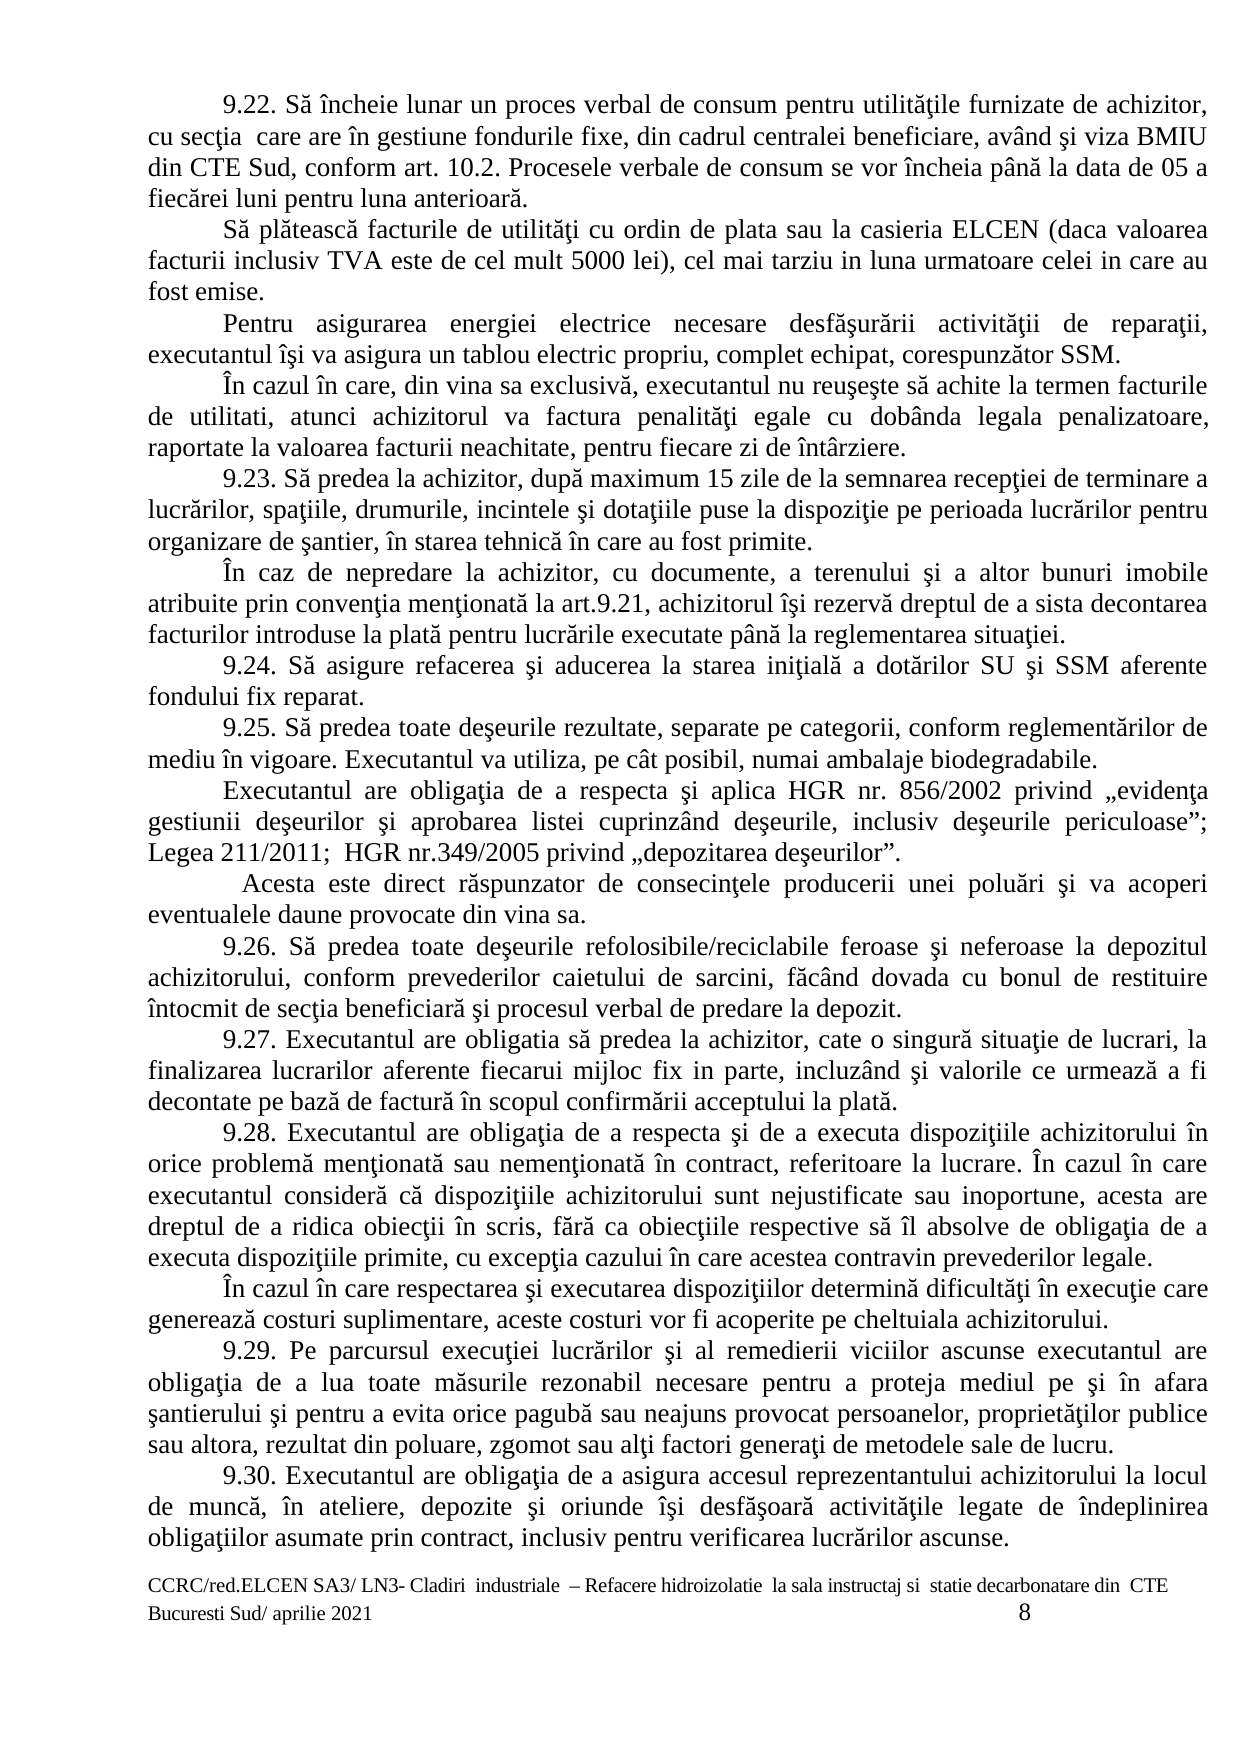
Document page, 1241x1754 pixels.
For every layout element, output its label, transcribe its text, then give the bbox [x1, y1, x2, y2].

text 9.30. Executantul are obligaţia de a asigura accesul reprezentantului achizitorului la locul de muncă, în ateliere, depozite şi oriunde îşi desfăşoară activităţile legate de îndeplinirea obligaţiilor asumate prin contract, inclusiv pentru verificarea lucrărilor ascunse. [148, 1459, 1209, 1552]
text În caz de nepredare la achizitor, cu documente, a terenului şi a altor bunuri imobile atribuite prin convenţia menţionată la art.9.21, achizitorul îşi rezervă dreptul de a sista decontarea facturilor introduse la plată pentru lucrările executate până la reglementarea situaţiei. [148, 556, 1209, 649]
text 9.22. Să încheie lunar un proces verbal de consum pentru utilităţile furnizate de achizitor, cu secţia care are în gestiune fondurile fixe, din cadrul centralei beneficiare, având şi viza BMIU din CTE Sud, conform art. 10.2. Procesele verbale de consum se vor încheia până la data de 05 a fiecărei luni pentru luna anterioară. [148, 89, 1209, 213]
text 9.28. Executantul are obligaţia de a respecta şi de a executa dispoziţiile achizitorului în orice problemă menţionată sau nemenţionată în contract, referitoare la lucrare. În cazul în care executantul consideră că dispoziţiile achizitorului sunt nejustificate sau inoportune, acesta are dreptul de a ridica obiecţii în scris, fără ca obiecţiile respective să îl absolve de obligaţia de a executa dispoziţiile primite, cu excepţia cazului în care acestea contravin prevederilor legale. [148, 1116, 1209, 1272]
text Acesta este direct răspunzator de consecinţele producerii unei poluări şi va acoperi eventualele daune provocate din vina sa. [148, 867, 1209, 929]
text Pentru asigurarea energiei electrice necesare desfăşurării activităţii de reparaţii, executantul îşi va asigura un tablou electric propriu, complet echipat, corespunzător SSM. [148, 307, 1209, 369]
text 9.25. Să predea toate deşeurile rezultate, separate pe categorii, conform reglementărilor de mediu în vigoare. Executantul va utiliza, pe cât posibil, numai ambalaje biodegradabile. [148, 712, 1209, 774]
text 9.27. Executantul are obligatia să predea la achizitor, cate o singură situaţie de lucrari, la finalizarea lucrarilor aferente fiecarui mijloc fix in parte, incluzând şi valorile ce urmează a fi decontate pe bază de factură în scopul confirmării acceptului la plată. [148, 1023, 1209, 1116]
text Să plătească facturile de utilităţi cu ordin de plata sau la casieria ELCEN (daca valoarea facturii inclusiv TVA este de cel mult 5000 lei), cel mai tarziu in luna urmatoare celei in care au fost emise. [148, 213, 1209, 307]
text 9.26. Să predea toate deşeurile refolosibile/reciclabile feroase şi neferoase la depozitul achizitorului, conform prevederilor caietului de sarcini, făcând dovada cu bonul de restituire întocmit de secţia beneficiară şi procesul verbal de predare la depozit. [148, 929, 1209, 1023]
text În cazul în care, din vina sa exclusivă, executantul nu reuşeşte să achite la termen facturile de utilitati, atunci achizitorul va factura penalităţi egale cu dobânda legala penalizatoare, raportate la valoarea facturii neachitate, pentru fiecare zi de întârziere. [148, 369, 1209, 462]
text 9.24. Să asigure refacerea şi aducerea la starea iniţială a dotărilor SU şi SSM aferente fondului fix reparat. [148, 649, 1209, 712]
text 9.29. Pe parcursul execuţiei lucrărilor şi al remedierii viciilor ascunse executantul are obligaţia de a lua toate măsurile rezonabil necesare pentru a proteja mediul pe şi în afara şantierului şi pentru a evita orice pagubă sau neajuns provocat persoanelor, proprietăţilor publice sau altora, rezultat din poluare, zgomot sau alţi factori generaţi de metodele sale de lucru. [148, 1334, 1209, 1459]
text În cazul în care respectarea şi executarea dispoziţiilor determină dificultăţi în execuţie care generează costuri suplimentare, aceste costuri vor fi acoperite pe cheltuiala achizitorului. [148, 1272, 1209, 1334]
text Executantul are obligaţia de a respecta şi aplica HGR nr. 856/2002 privind „evidenţa gestiunii deşeurilor şi aprobarea listei cuprinzând deşeurile, inclusiv deşeurile periculoase”; Legea 211/2011; HGR nr.349/2005 privind „depozitarea deşeurilor”. [148, 774, 1209, 867]
text 9.23. Să predea la achizitor, după maximum 15 zile de la semnarea recepţiei de terminare a lucrărilor, spaţiile, drumurile, incintele şi dotaţiile puse la dispoziţie pe perioada lucrărilor pentru organizare de şantier, în starea tehnică în care au fost primite. [148, 462, 1209, 556]
